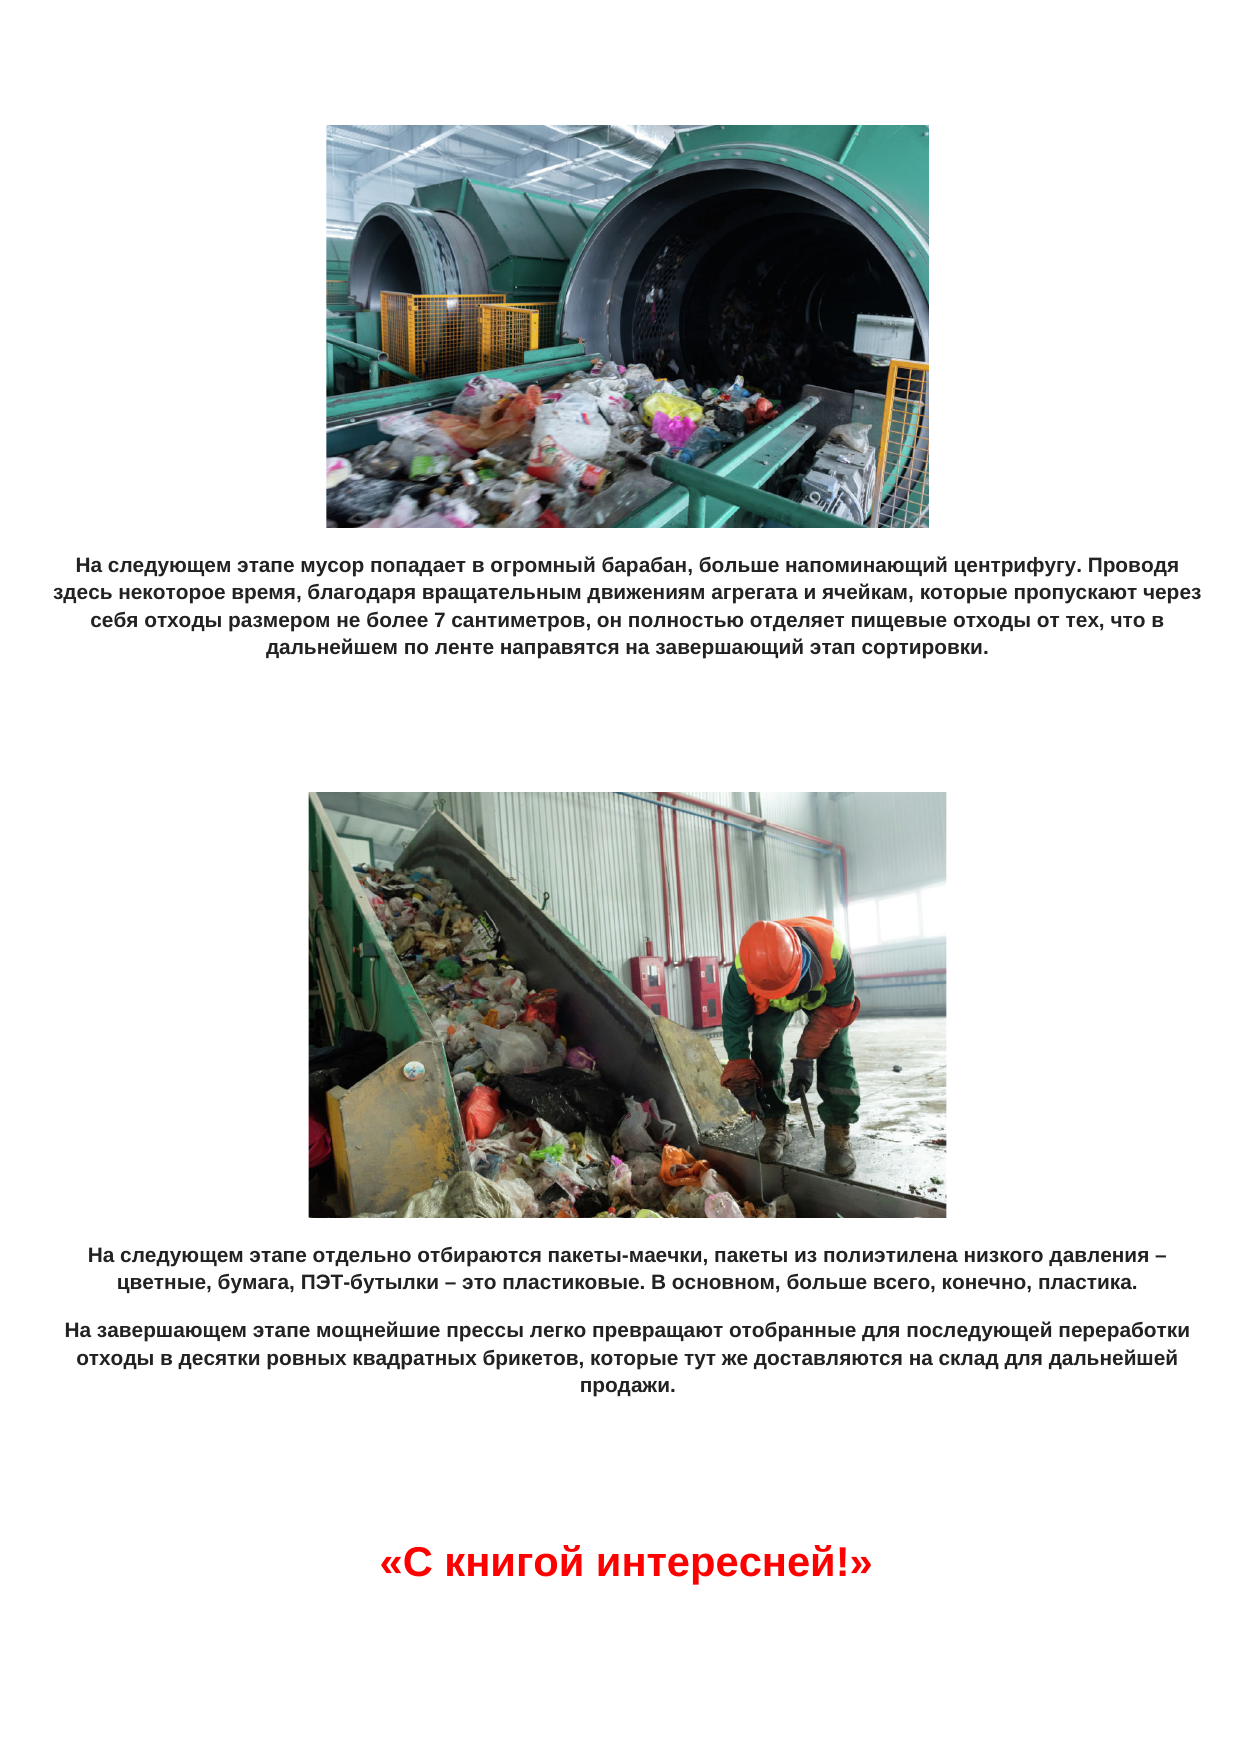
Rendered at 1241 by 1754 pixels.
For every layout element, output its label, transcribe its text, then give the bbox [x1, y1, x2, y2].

text На следующем этапе мусор попадает в огромный барабан, больше напоминающий центрифугу. Проводя здесь некоторое время, благодаря вращательным движениям агрегата и ячейкам, которые пропускают через себя отходы размером не более 7 сантиметров, он полностью отделяет пищевые отходы от тех, что в дальнейшем по ленте направятся на завершающий этап сортировки. [44, 552, 1211, 719]
text На следующем этапе отдельно отбираются пакеты-маечки, пакеты из полиэтилена низкого давления – цветные, бумага, ПЭТ-бутылки – это пластиковые. В основном, больше всего, конечно, пластика. [44, 1242, 1211, 1294]
picture [326, 125, 929, 528]
text На завершающем этапе мощнейшие прессы легко превращают отобранные для последующей переработки отходы в десятки ровных квадратных брикетов, которые тут же доставляются на склад для дальнейшей продажи. [44, 1318, 1211, 1512]
text «С книгой интересней!» [44, 1537, 1211, 1585]
picture [308, 792, 947, 1218]
